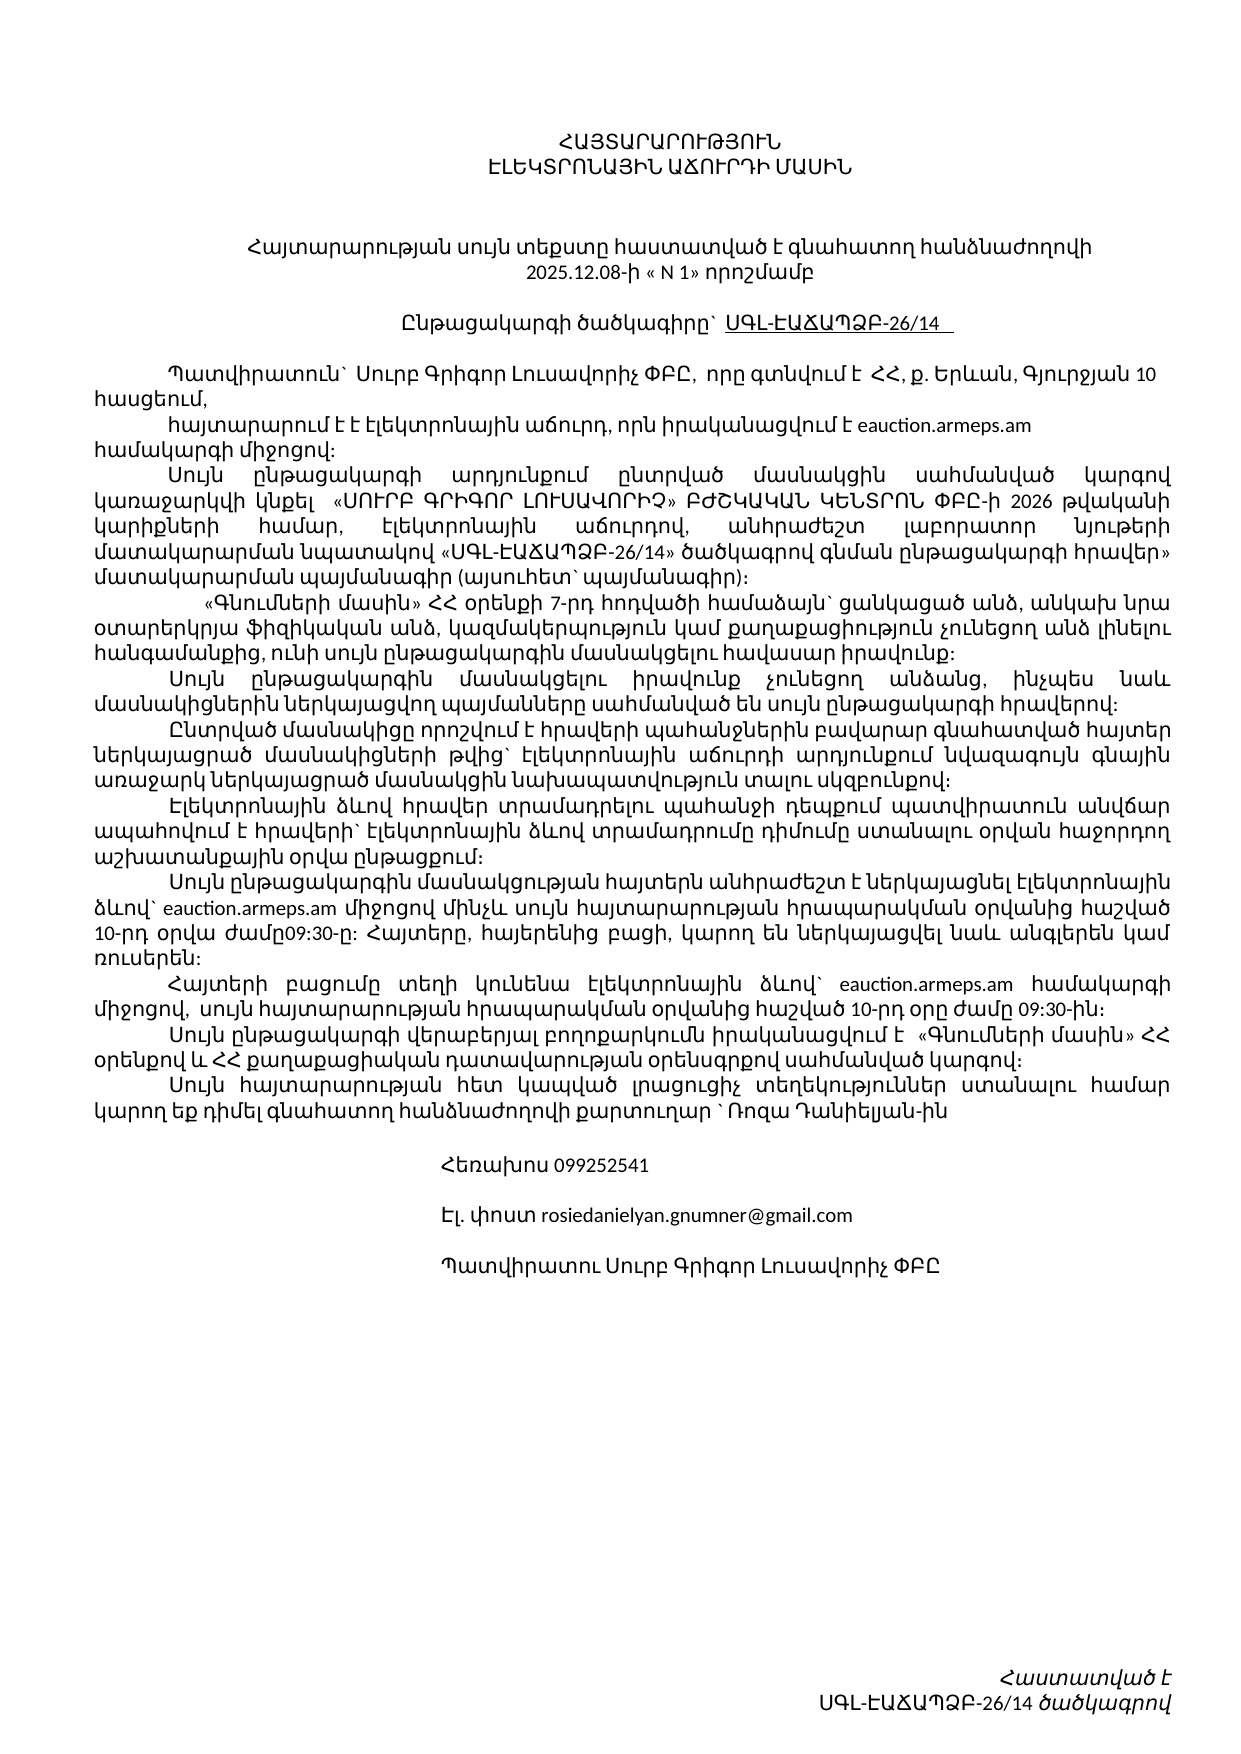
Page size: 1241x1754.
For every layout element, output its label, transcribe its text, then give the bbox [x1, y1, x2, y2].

text ԷԼԵԿՏՐՈՆԱՅԻՆ ԱՃՈՒՐԴԻ ՄԱՍԻՆ [94, 154, 1171, 180]
text «Գնումների մասին» ՀՀ օրենքի 7-րդ հոդվածի համաձայն` ցանկացած անձ, անկախ նրա օտարերկրյա ֆիզիկական անձ, կազմակերպություն կամ քաղաքացիություն չունեցող անձ լինելու հանգամանքից, ունի սույն ընթացակարգին մասնակցելու հավասար իրավունք: [94, 590, 1171, 666]
text Սույն հայտարարության հետ կապված լրացուցիչ տեղեկություններ ստանալու համար կարող եք դիմել գնահատող հանձնաժողովի քարտուղար ` Ռոզա Դանիելյան-ին [94, 1073, 1171, 1123]
text Հայտարարության սույն տեքստը հաստատված է գնահատող հանձնաժողովի [94, 234, 1171, 259]
text Հաստատված է [94, 1665, 1171, 1690]
text Էլեկտրոնային ձևով հրավեր տրամադրելու պահանջի դեպքում պատվիրատուն անվճար ապահովում է հրավերի` էլեկտրոնային ձևով տրամադրումը դիմումը ստանալու օրվան հաջորդող աշխատանքային օրվա ընթացքում։ [94, 793, 1171, 869]
text Պատվիրատու Սուրբ Գրիգոր Լուսավորիչ ՓԲԸ [94, 1253, 1171, 1279]
text հայտարարում է է էլեկտրոնային աճուրդ, որն իրականացվում է eauction.armeps.am համակարգի միջոցով: [94, 412, 1171, 463]
text Հեռախոս 099252541 [94, 1152, 1171, 1177]
text Հայտերի բացումը տեղի կունենա էլեկտրոնային ձևով` eauction.armeps.am համակարգի միջոցով, սույն հայտարարության հրապարակման օրվանից հաշված 10-րդ օրը ժամը 09:30-ին։ [94, 971, 1171, 1022]
text Ընտրված մասնակիցը որոշվում է հրավերի պահանջներին բավարար գնահատված հայտեր ներկայացրած մասնակիցների թվից` էլեկտրոնային աճուրդի արդյունքում նվազագույն գնային առաջարկ ներկայացրած մասնակցին նախապատվություն տալու սկզբունքով։ [94, 717, 1171, 793]
text Սույն ընթացակարգի վերաբերյալ բողոքարկումն իրականացվում է «Գնումների մասին» ՀՀ օրենքով և ՀՀ քաղաքացիական դատավարության օրենսգրքով սահմանված կարգով։ [94, 1022, 1171, 1073]
text ՍԳԼ-ԷԱՃԱՊՁԲ-26/14 ծածկագրով [94, 1690, 1171, 1716]
text Պատվիրատուն` Սուրբ Գրիգոր Լուսավորիչ ՓԲԸ, որը գտնվում է ՀՀ, ք. Երևան, Գյուրջյան 10 հասցեում, [94, 361, 1171, 412]
text Ընթացակարգի ծածկագիրը` ՍԳԼ-ԷԱՃԱՊՁԲ-26/14 [94, 310, 1171, 336]
text Սույն ընթացակարգին մասնակցելու իրավունք չունեցող անձանց, ինչպես նաև մասնակիցներին ներկայացվող պայմանները սահմանված են սույն ընթացակարգի հրավերով: [94, 666, 1171, 717]
text Սույն ընթացակարգի արդյունքում ընտրված մասնակցին սահմանված կարգով կառաջարկվի կնքել «ՍՈՒՐԲ ԳՐԻԳՈՐ ԼՈՒՍԱՎՈՐԻՉ» ԲԺՇԿԱԿԱՆ ԿԵՆՏՐՈՆ ՓԲԸ-ի 2026 թվականի կարիքների համար, էլեկտրոնային աճուրդով, անհրաժեշտ լաբորատոր նյութերի մատակարարման նպատակով «ՍԳԼ-ԷԱՃԱՊՁԲ-26/14» ծածկագրով գնման ընթացակարգի հրավեր» մատակարարման պայմանագիր (այսուհետ` պայմանագիր)։ [94, 463, 1171, 590]
text Էլ. փոստ rosiedanielyan.gnumner@gmail.com [94, 1203, 1171, 1228]
text 2025.12.08 -ի « N 1» որոշմամբ [94, 259, 1171, 285]
text Սույն ընթացակարգին մասնակցության հայտերն անհրաժեշտ է ներկայացնել էլեկտրոնային ձևով` eauction.armeps.am միջոցով մինչև սույն հայտարարության հրապարակման օրվանից հաշված 10-րդ օրվա ժամը09:30-ը: Հայտերը, հայերենից բացի, կարող են ներկայացվել նաև անգլերեն կամ ռուսերեն: [94, 869, 1171, 971]
text ՀԱՅՏԱՐԱՐՈՒԹՅՈՒՆ [94, 129, 1171, 154]
